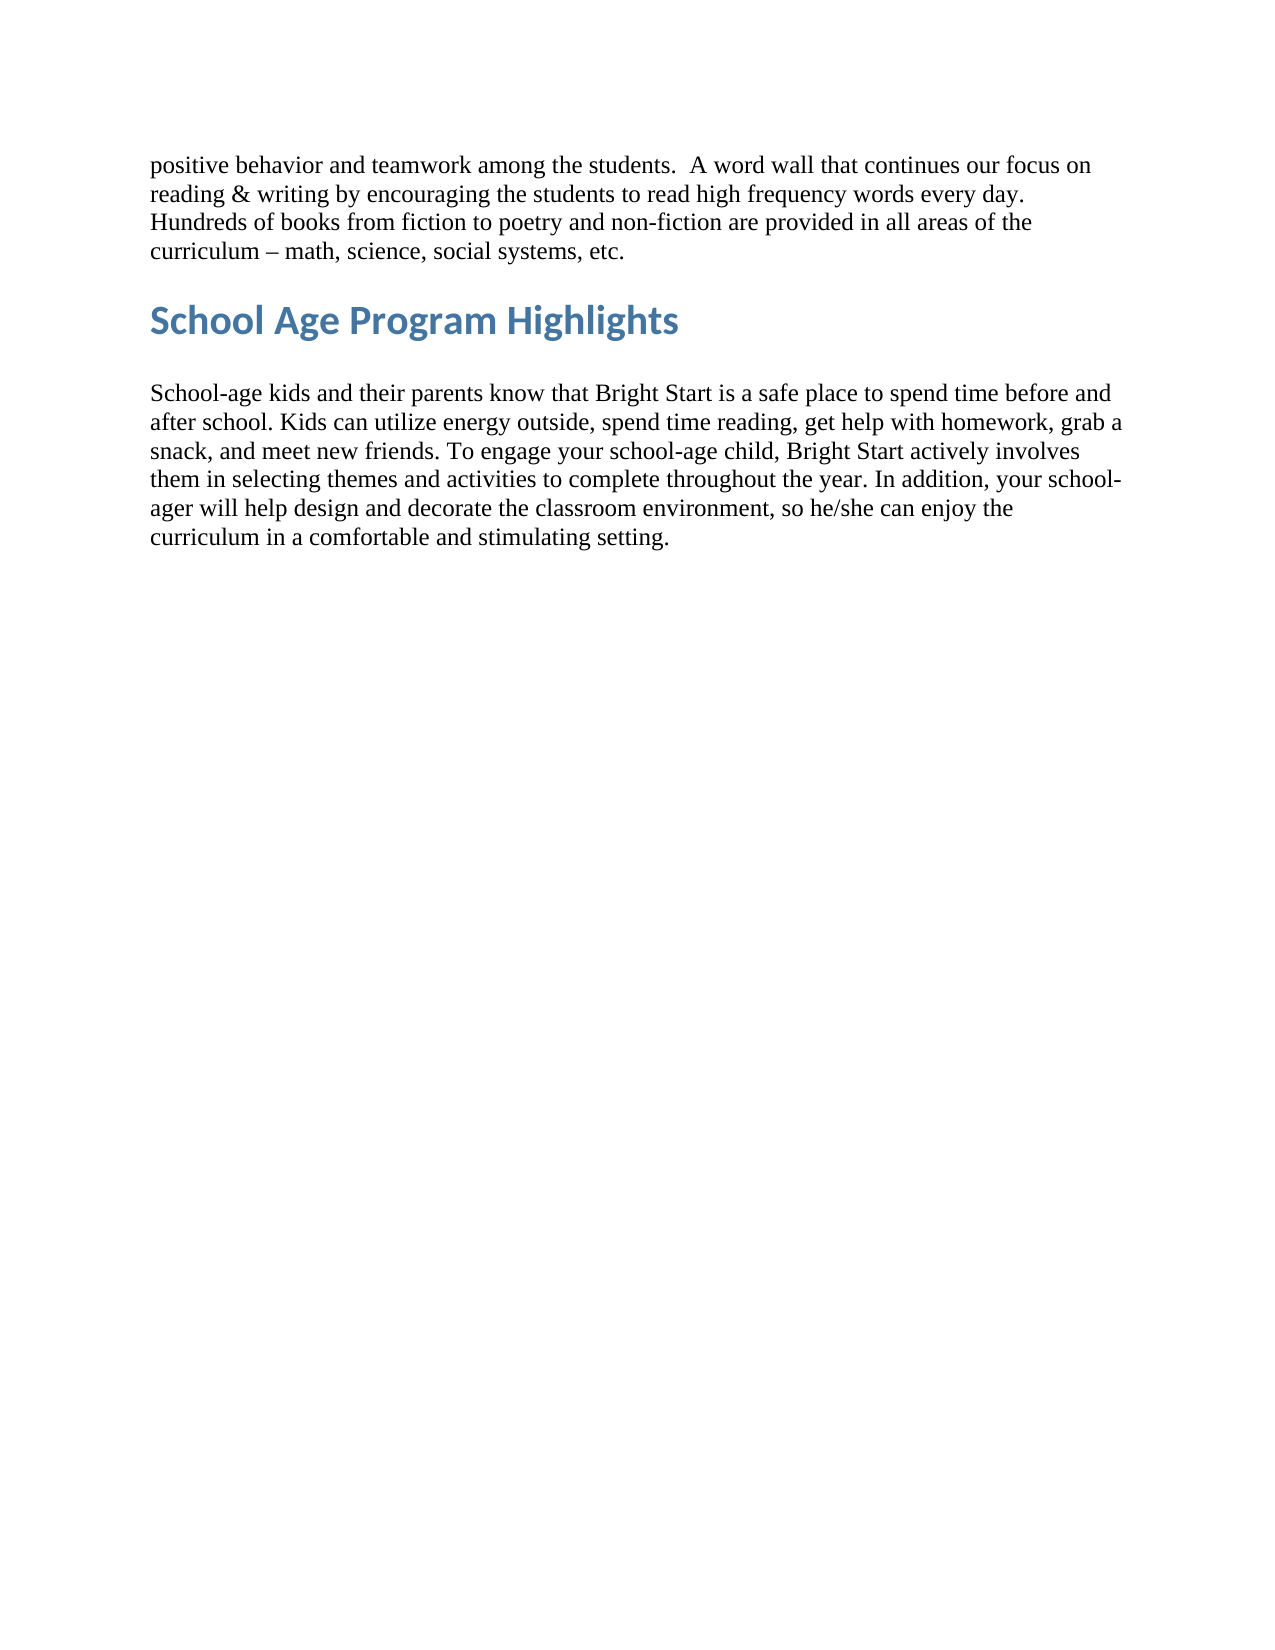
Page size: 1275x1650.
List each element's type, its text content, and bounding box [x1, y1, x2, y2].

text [150, 150, 1125, 265]
text School Age Program Highlights [150, 294, 1125, 345]
text School-age kids and their parents know that Bright Start is a safe place to spend time before and after school. Kids can utilize energy outside, spend time reading, get help with homework, grab a snack, and meet new friends. To engage your school-age child, Bright Start actively involves them in selecting themes and activities to complete throughout the year. In addition, your school-ager will help design and decorate the classroom environment, so he/she can enjoy the curriculum in a comfortable and stimulating setting. [150, 378, 1125, 551]
